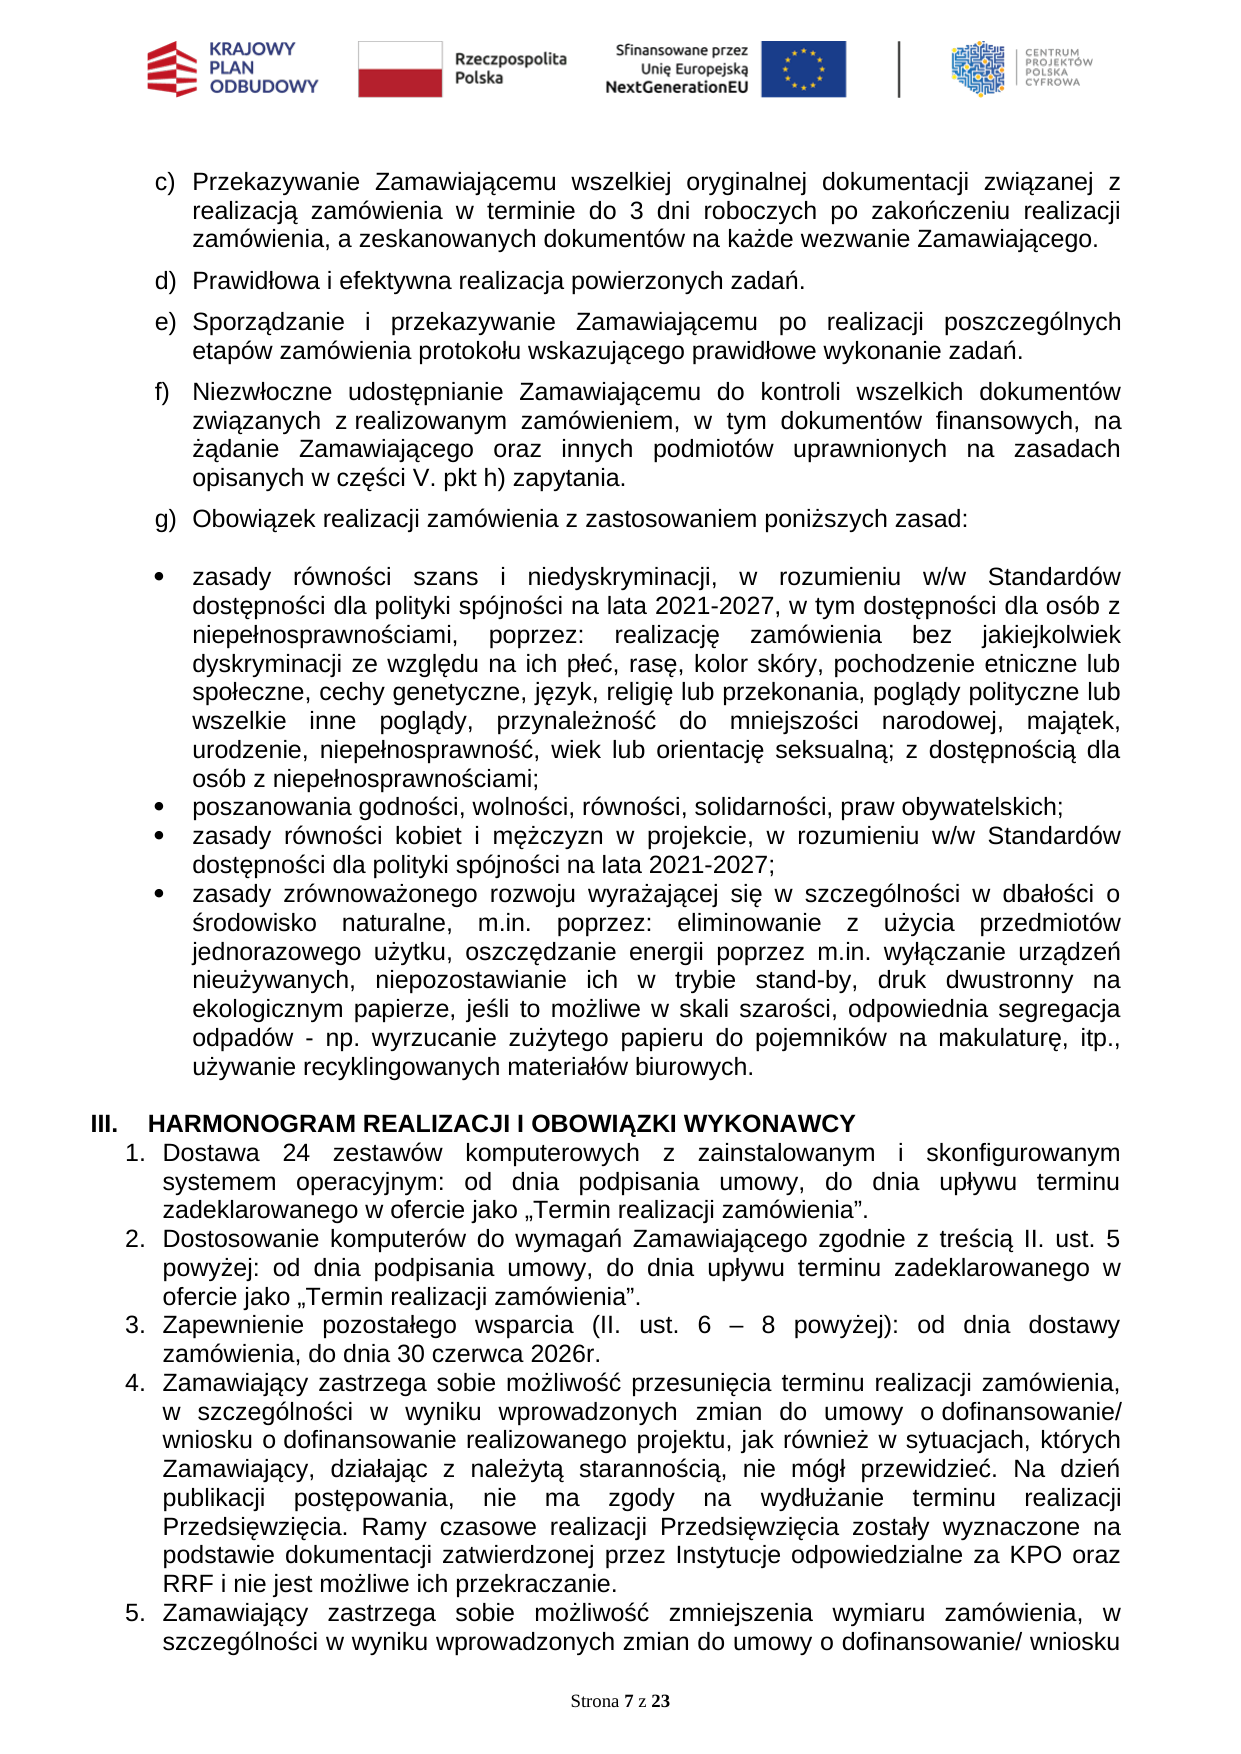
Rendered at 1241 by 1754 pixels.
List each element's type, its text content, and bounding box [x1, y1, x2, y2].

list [125, 1598, 1122, 1655]
list zasady zrównoważonego rozwoju wyrażającej się w szczególności w dbałości o środowisko naturalne, m.in. poprzez: eliminowanie z użycia przedmiotów jednorazowego użytku, oszczędzanie energii poprzez m.in. wyłączanie urządzeń nieużywanych, niepozostawianie ich w trybie stand-by, druk dwustronny na ekologicznym papierze, jeśli to możliwe w skali szarości, odpowiednia segregacja odpadów - np. wyrzucanie zużytego papieru do pojemników na makulaturę, itp., używanie recyklingowanych materiałów biurowych. [154, 879, 1122, 1080]
list zasady równości kobiet i mężczyzn w projekcie, w rozumieniu w/w Standardów dostępności dla polityki spójności na lata 2021-2027; [154, 821, 1122, 879]
list Zapewnienie pozostałego wsparcia (II. ust. 6 – 8 powyżej): od dnia dostawy zamówienia, do dnia 30 czerwca 2026r. [125, 1310, 1122, 1368]
list Przekazywanie Zamawiającemu wszelkiej oryginalnej dokumentacji związanej z realizacją zamówienia w terminie do 3 dni roboczych po zakończeniu realizacji zamówienia, a zeskanowanych dokumentów na każde wezwanie Zamawiającego. [154, 167, 1122, 253]
list Zamawiający zastrzega sobie możliwość przesunięcia terminu realizacji zamówienia, w szczególności w wyniku wprowadzonych zmian do umowy o dofinansowanie/ wniosku o dofinansowanie realizowanego projektu, jak również w sytuacjach, których Zamawiający, działając z należytą starannością, nie mógł przewidzieć. Na dzień publikacji postępowania, nie ma zgody na wydłużanie terminu realizacji Przedsięwzięcia. Ramy czasowe realizacji Przedsięwzięcia zostały wyznaczone na podstawie dokumentacji zatwierdzonej przez Instytucje odpowiedzialne za KPO oraz RRF i nie jest możliwe ich przekraczanie. [125, 1368, 1122, 1598]
list Prawidłowa i efektywna realizacja powierzonych zadań. [154, 266, 1122, 294]
list Niezwłoczne udostępnianie Zamawiającemu do kontroli wszelkich dokumentów związanych z realizowanym zamówieniem, w tym dokumentów finansowych, na żądanie Zamawiającego oraz innych podmiotów uprawnionych na zasadach opisanych w części V. pkt h) zapytania. [154, 377, 1122, 492]
picture [147, 41, 1093, 98]
list zasady równości szans i niedyskryminacji, w rozumieniu w/w Standardów dostępności dla polityki spójności na lata 2021-2027, w tym dostępności dla osób z niepełnosprawnościami, poprzez: realizację zamówienia bez jakiejkolwiek dyskryminacji ze względu na ich płeć, rasę, kolor skóry, pochodzenie etniczne lub społeczne, cechy genetyczne, język, religię lub przekonania, poglądy polityczne lub wszelkie inne poglądy, przynależność do mniejszości narodowej, majątek, urodzenie, niepełnosprawność, wiek lub orientację seksualną; z dostępnością dla osób z niepełnosprawnościami; [154, 562, 1122, 792]
list poszanowania godności, wolności, równości, solidarności, praw obywatelskich; [154, 792, 1122, 821]
list Obowiązek realizacji zamówienia z zastosowaniem poniższych zasad: [154, 504, 1122, 533]
list Dostawa 24 zestawów komputerowych z zainstalowanym i skonfigurowanym systemem operacyjnym: od dnia podpisania umowy, do dnia upływu terminu zadeklarowanego w ofercie jako „Termin realizacji zamówienia”. [125, 1138, 1122, 1224]
list HARMONOGRAM REALIZACJI I OBOWIĄZKI WYKONAWCY [118, 1109, 1122, 1138]
list Dostosowanie komputerów do wymagań Zamawiającego zgodnie z treścią II. ust. 5 powyżej: od dnia podpisania umowy, do dnia upływu terminu zadeklarowanego w ofercie jako „Termin realizacji zamówienia”. [125, 1224, 1122, 1310]
list Sporządzanie i przekazywanie Zamawiającemu po realizacji poszczególnych etapów zamówienia protokołu wskazującego prawidłowe wykonanie zadań. [154, 307, 1122, 364]
